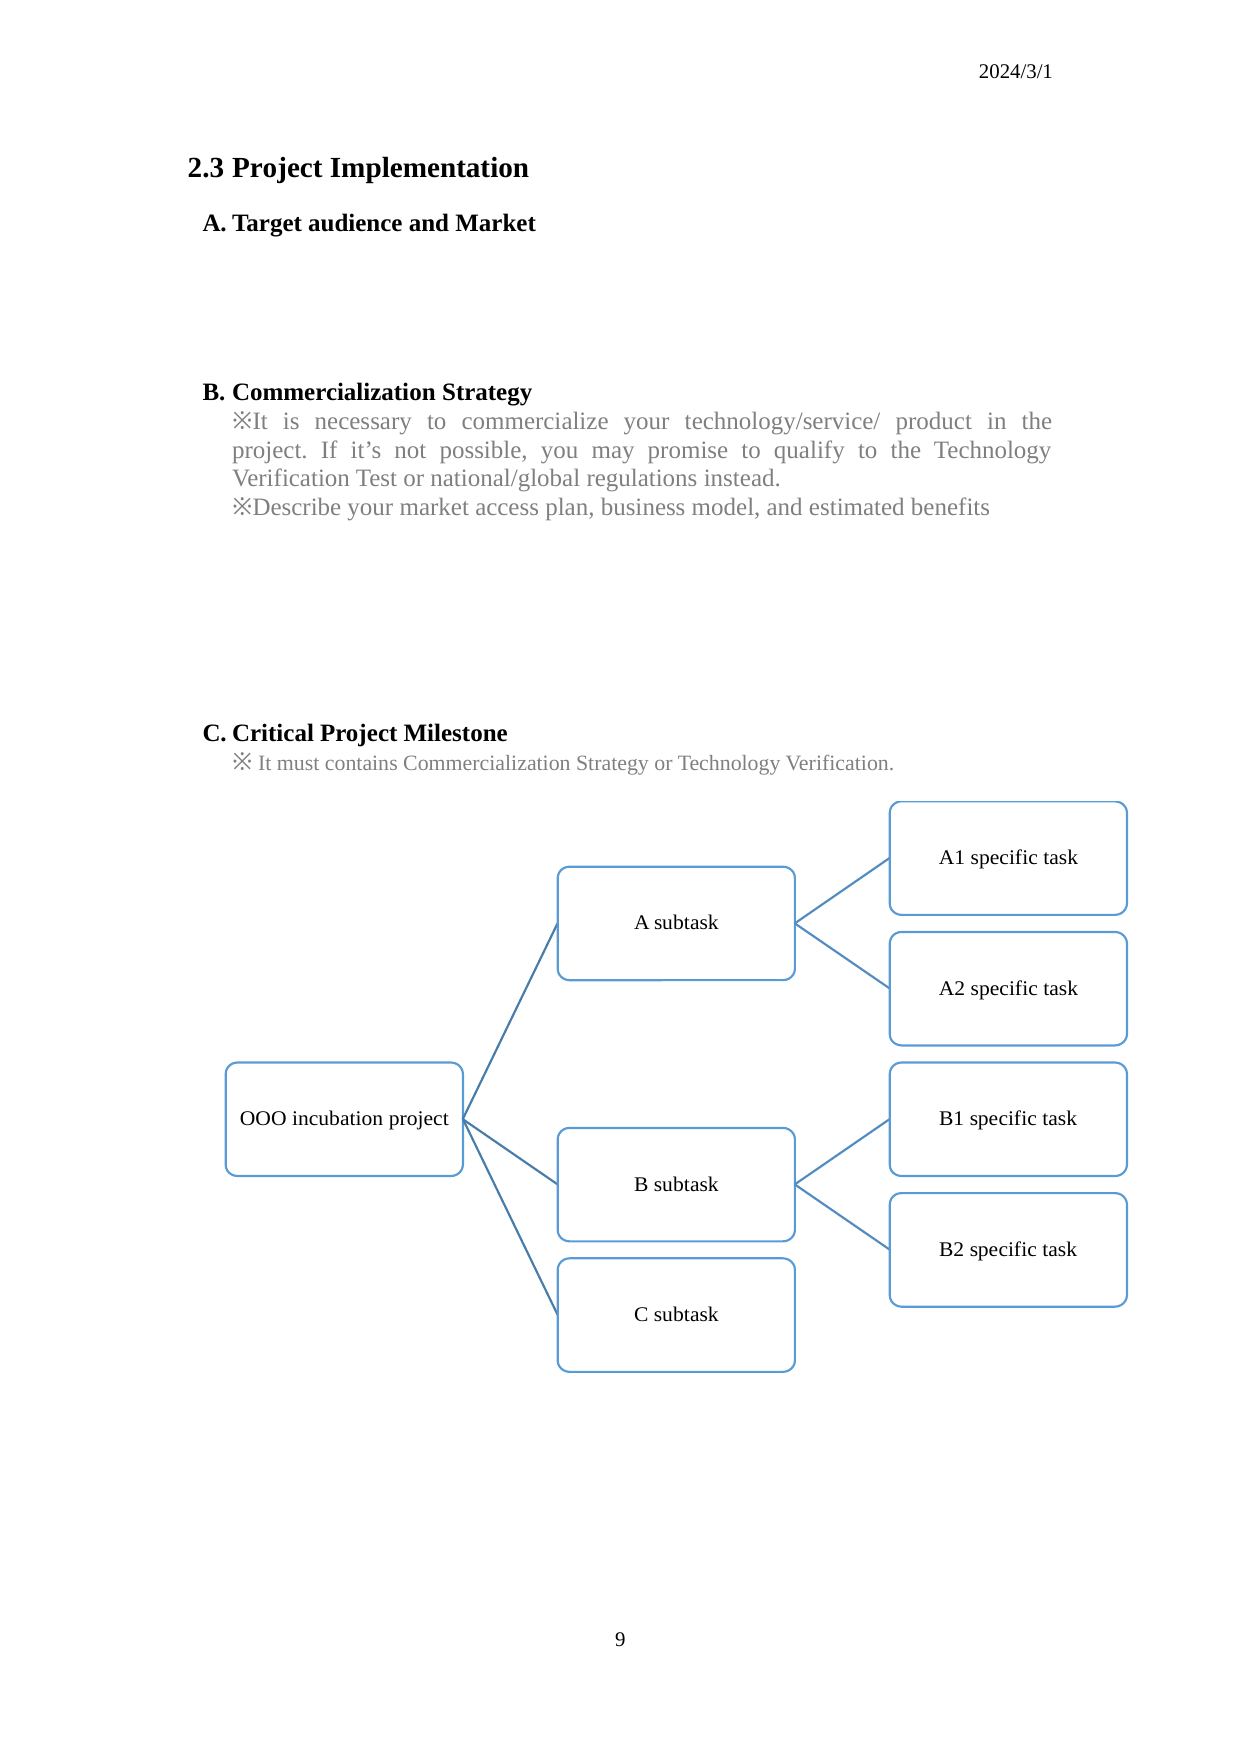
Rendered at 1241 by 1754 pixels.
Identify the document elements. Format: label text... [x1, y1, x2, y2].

list Critical Project Milestone ※ It must contains Commercialization Strategy or Technology Verification. [202, 718, 1053, 776]
list Project Implementation [187, 150, 1053, 183]
list Commercialization Strategy ※It is necessary to commercialize your technology/service/ product in the project. If it’s not possible, you may promise to qualify to the Technology Verification Test or national/global regulations instead. ※Describe your market access plan, business model, and estimated benefits [202, 377, 1053, 521]
list Target audience and Market [202, 208, 1053, 237]
